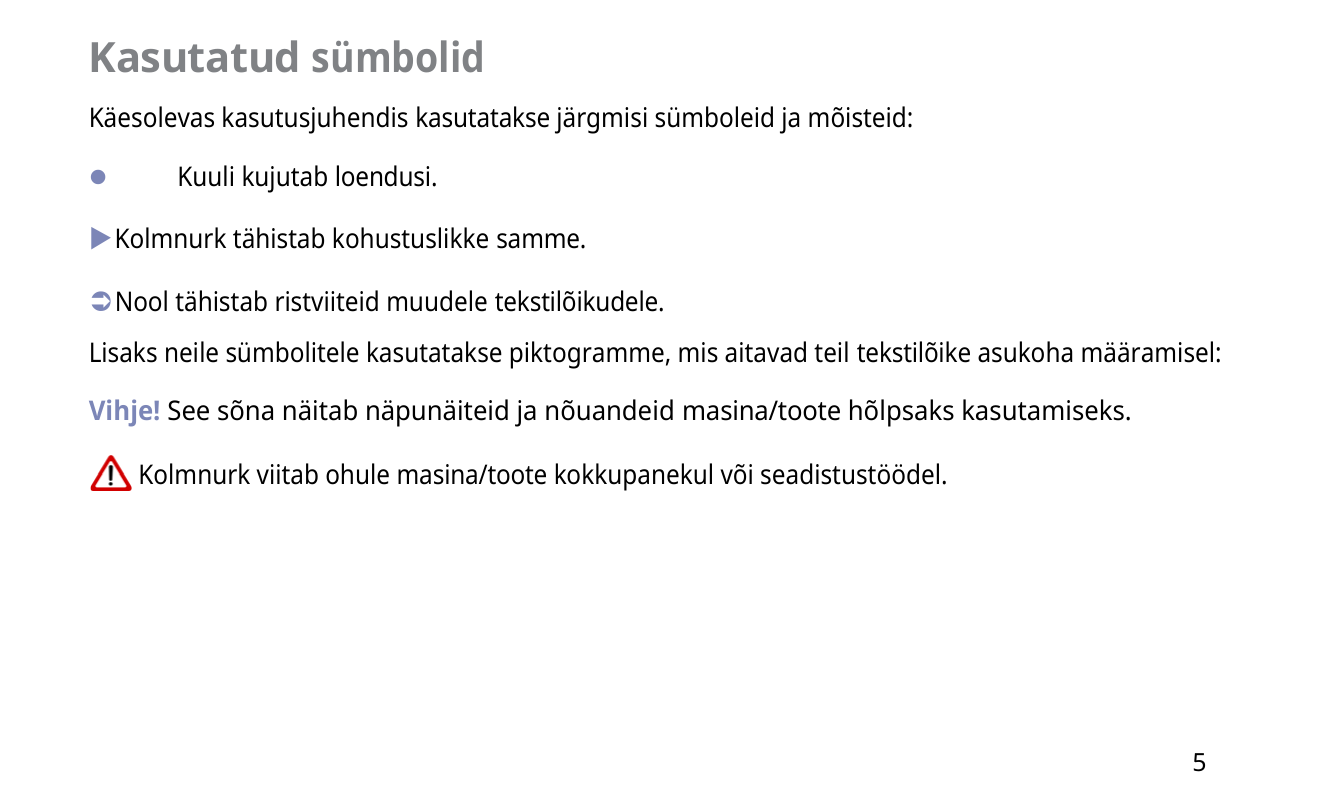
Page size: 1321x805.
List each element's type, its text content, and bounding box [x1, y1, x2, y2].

subtitle Kasutatud sümbolid [88, 27, 1258, 84]
text Lisaks neile sümbolitele kasutatakse piktogramme, mis aitavad teil tekstilõike asukoha määramisel: [88, 334, 1258, 371]
text Vihje! See sõna näitab näpunäiteid ja nõuandeid masina/toote hõlpsaks kasutamiseks. [88, 392, 1258, 428]
text Kolmnurk viitab ohule masina/toote kokkupanekul või seadistustöödel. [138, 455, 1258, 492]
picture [90, 455, 132, 491]
text Käesolevas kasutusjuhendis kasutatakse järgmisi sümboleid ja mõisteid: [88, 98, 1258, 135]
list Kuuli kujutab loendusi. [88, 158, 1258, 195]
list Nool tähistab ristviiteid muudele tekstilõikudele. [88, 283, 1258, 320]
list Kolmnurk tähistab kohustuslikke samme. [88, 220, 1258, 257]
